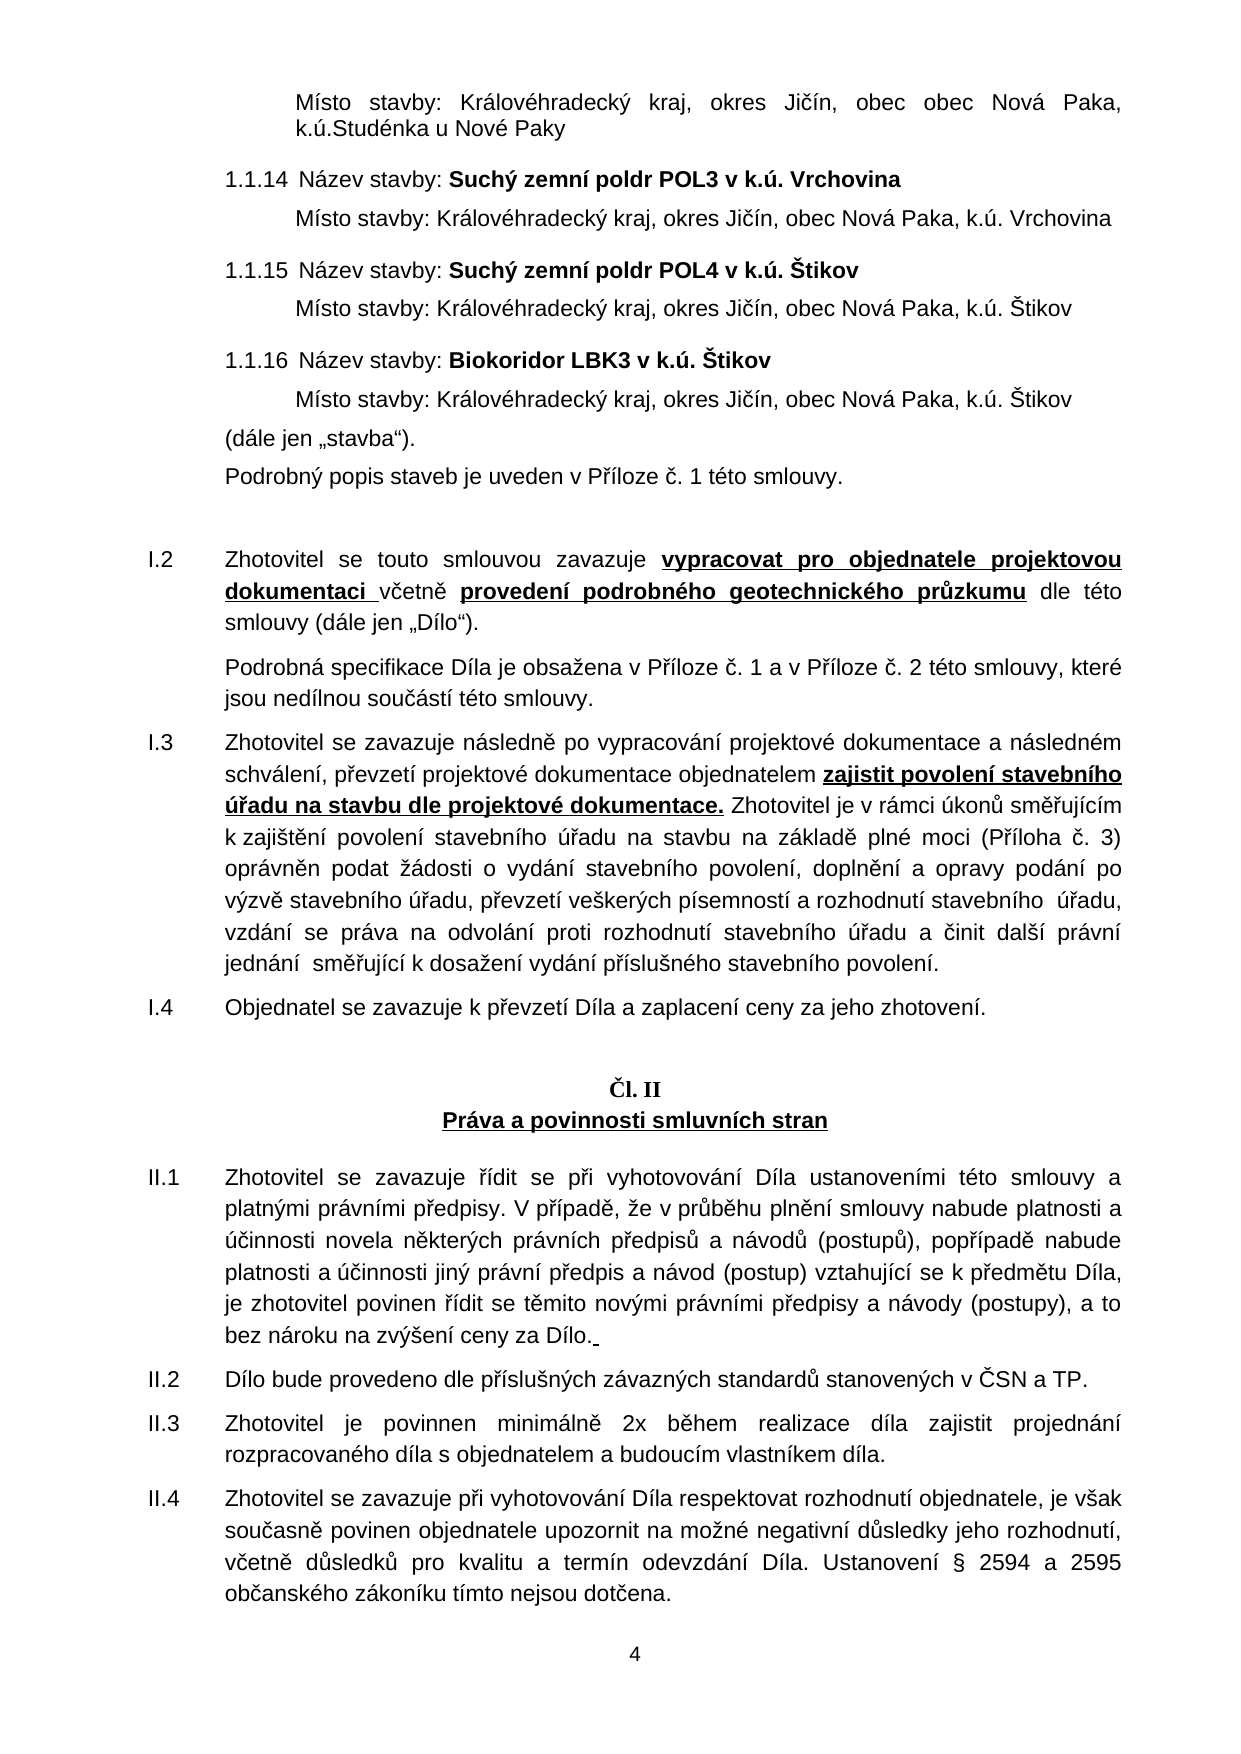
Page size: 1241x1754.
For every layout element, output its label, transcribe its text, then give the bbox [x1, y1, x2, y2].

list Dílo bude provedeno dle příslušných závazných standardů stanovených v ČSN a TP. [148, 1366, 1122, 1392]
list Místo stavby: Královéhradecký kraj, okres Jičín, obec Nová Paka, k.ú. Štikov [295, 386, 1122, 412]
list Zhotovitel se zavazuje následně po vypracování projektové dokumentace a následném schválení, převzetí projektové dokumentace objednatelem zajistit povolení stavebního úřadu na stavbu dle projektové dokumentace. Zhotovitel je v rámci úkonů směřujícím k zajištění povolení stavebního úřadu na stavbu na základě plné moci (Příloha č. 3) oprávněn podat žádosti o vydání stavebního povolení, doplnění a opravy podání po výzvě stavebního úřadu, převzetí veškerých písemností a rozhodnutí stavebního úřadu, vzdání se práva na odvolání proti rozhodnutí stavebního úřadu a činit další právní jednání směřující k dosažení vydání příslušného stavebního povolení. [148, 729, 1122, 976]
list (dále jen „stavba“). [224, 424, 1122, 451]
list 1.1.16 Název stavby: Biokoridor LBK3 v k.ú. Štikov [224, 347, 1122, 373]
list Zhotovitel se zavazuje při vyhotovování Díla respektovat rozhodnutí objednatele, je však současně povinen objednatele upozornit na možné negativní důsledky jeho rozhodnutí, včetně důsledků pro kvalitu a termín odevzdání Díla. Ustanovení § 2594 a 2595 občanského zákoníku tímto nejsou dotčena. [148, 1485, 1122, 1606]
list 1.1.15 Název stavby: Suchý zemní poldr POL4 v k.ú. Štikov [224, 257, 1122, 283]
list Objednatel se zavazuje k převzetí Díla a zaplacení ceny za jeho zhotovení. [148, 994, 1122, 1020]
list Místo stavby: Královéhradecký kraj, okres Jičín, obec Nová Paka, k.ú. Štikov [295, 295, 1122, 322]
list Místo stavby: Královéhradecký kraj, okres Jičín, obec Nová Paka, k.ú. Vrchovina [295, 205, 1122, 232]
list Podrobná specifikace Díla je obsažena v Příloze č. 1 a v Příloze č. 2 této smlouvy, které jsou nedílnou součástí této smlouvy. [224, 653, 1122, 711]
list Zhotovitel se zavazuje řídit se při vyhotovování Díla ustanoveními této smlouvy a platnými právními předpisy. V případě, že v průběhu plnění smlouvy nabude platnosti a účinnosti novela některých právních předpisů a návodů (postupů), popřípadě nabude platnosti a účinnosti jiný právní předpis a návod (postup) vztahující se k předmětu Díla, je zhotovitel povinen řídit se těmito novými právními předpisy a návody (postupy), a to bez nároku na zvýšení ceny za Dílo. [148, 1164, 1122, 1348]
list 1.1.14 Název stavby: Suchý zemní poldr POL3 v k.ú. Vrchovina [224, 166, 1122, 193]
list Podrobný popis staveb je uveden v Příloze č. 1 této smlouvy. [224, 463, 1122, 490]
list Zhotovitel je povinnen minimálně 2x během realizace díla zajistit projednání rozpracovaného díla s objednatelem a budoucím vlastníkem díla. [148, 1410, 1122, 1468]
list Místo stavby: Královéhradecký kraj, okres Jičín, obec obec Nová Paka, k.ú.Studénka u Nové Paky [295, 89, 1122, 141]
list Zhotovitel se touto smlouvou zavazuje vypracovat pro objednatele projektovou dokumentaci včetně provedení podrobného geotechnického průzkumu dle této smlouvy (dále jen „Dílo“). [148, 546, 1122, 636]
text Práva a povinnosti smluvních stran [148, 1076, 1122, 1134]
